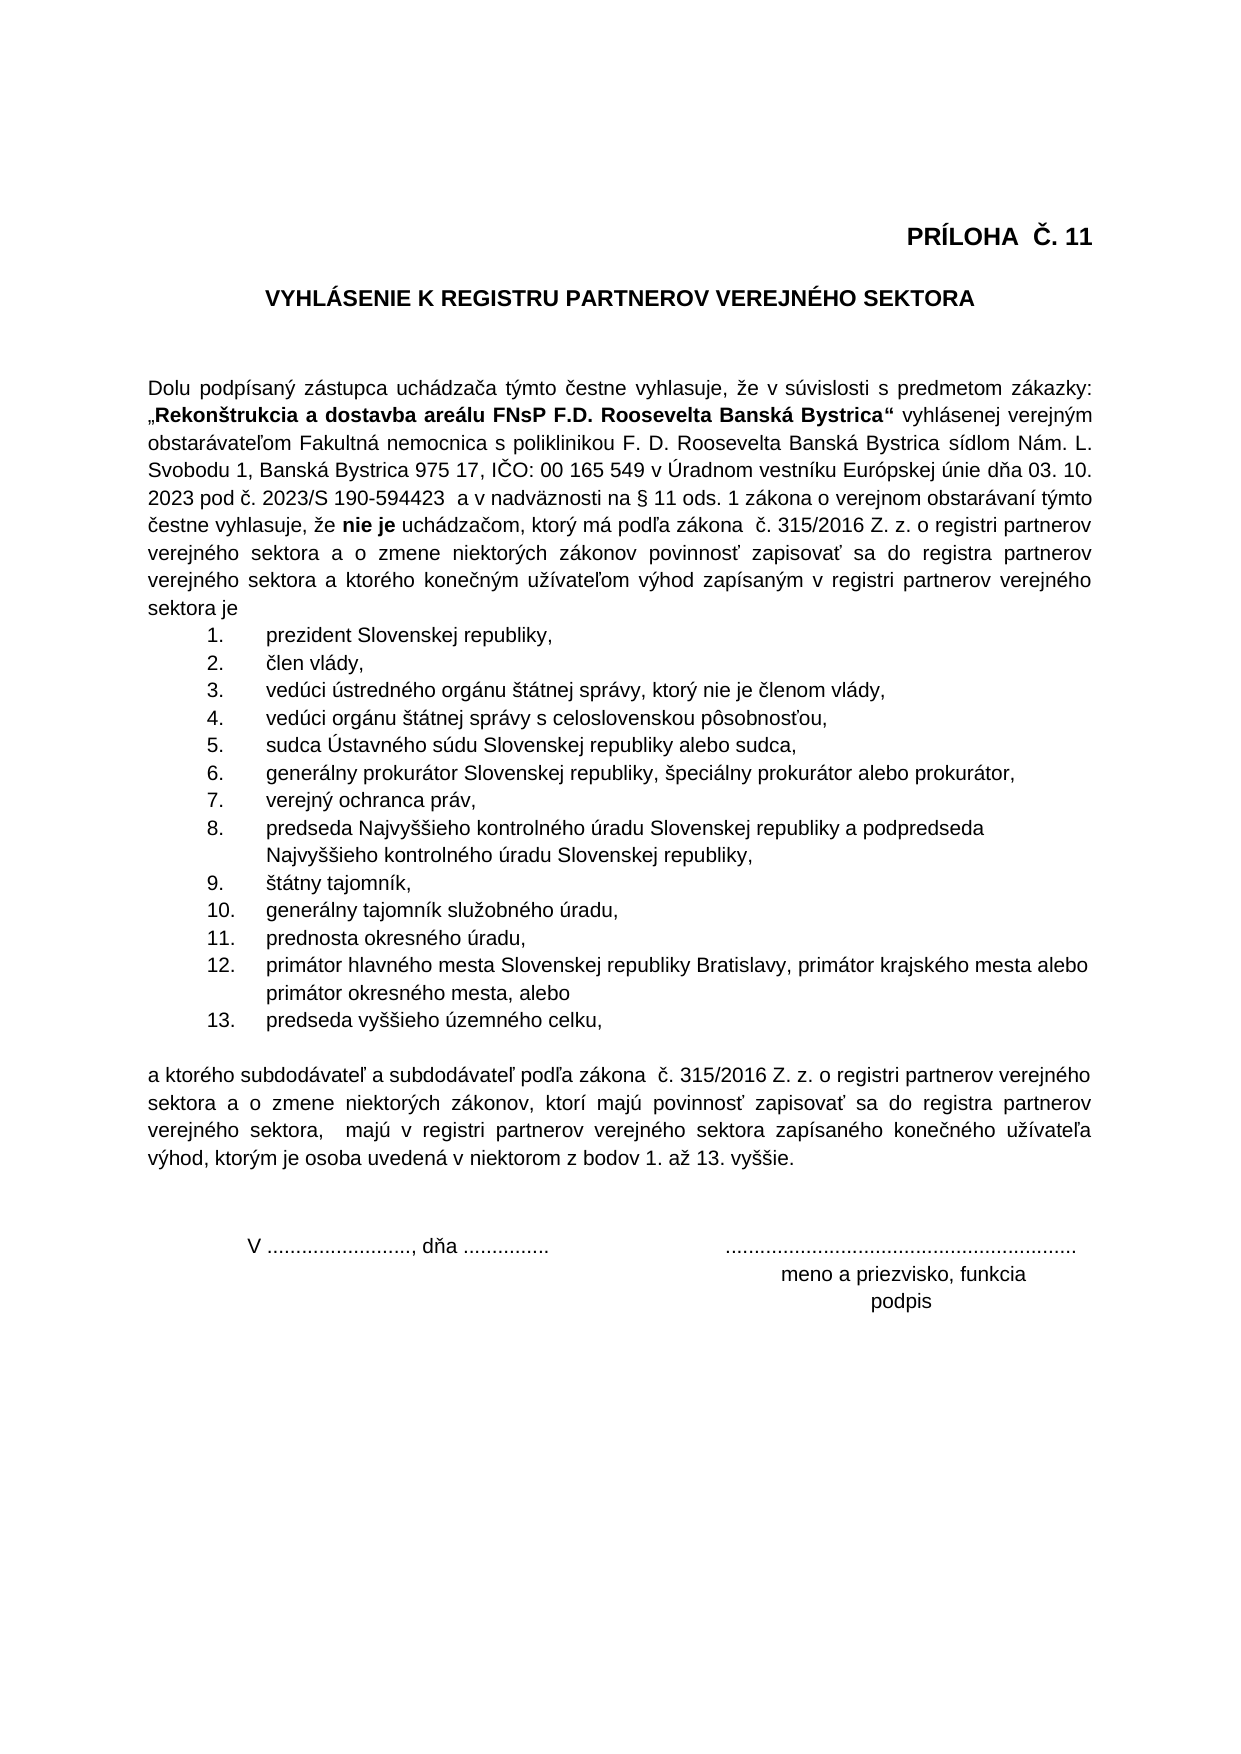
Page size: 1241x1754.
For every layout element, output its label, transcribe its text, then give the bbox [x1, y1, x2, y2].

text Príloha č. 11 [148, 222, 1093, 250]
table_header ............................................................. meno a priezvisko, funkcia podpis [649, 1228, 1153, 1350]
list 9. štátny tajomník, [207, 870, 1093, 894]
list 2. člen vlády, [207, 650, 1093, 674]
list 11. prednosta okresného úradu, [207, 925, 1093, 949]
list 6. generálny prokurátor Slovenskej republiky, špeciálny prokurátor alebo prokurátor, [207, 760, 1093, 784]
list 8. predseda Najvyššieho kontrolného úradu Slovenskej republiky a podpredseda Najvyššieho kontrolného úradu Slovenskej republiky, [207, 815, 1093, 867]
text Vyhlásenie k registru partnerov verejného sektora [148, 285, 1093, 311]
list 3. vedúci ústredného orgánu štátnej správy, ktorý nie je členom vlády, [207, 678, 1093, 702]
list 1. prezident Slovenskej republiky, [207, 623, 1093, 647]
text a ktorého subdodávateľ a subdodávateľ podľa zákona č. 315/2016 Z. z. o registri partnerov verejného sektora a o zmene niektorých zákonov, ktorí majú povinnosť zapisovať sa do registra partnerov verejného sektora, majú v registri partnerov verejného sektora zapísaného konečného užívateľa výhod, ktorým je osoba uvedená v niektorom z bodov 1. až 13. vyššie. [148, 1063, 1093, 1169]
list 4. vedúci orgánu štátnej správy s celoslovenskou pôsobnosťou, [207, 705, 1093, 729]
list Dolu podpísaný zástupca uchádzača týmto čestne vyhlasuje, že v súvislosti s predmetom zákazky: „Rekonštrukcia a dostavba areálu FNsP F.D. Roosevelta Banská Bystrica“ vyhlásenej verejným obstarávateľom Fakultná nemocnica s poliklinikou F. D. Roosevelta Banská Bystrica sídlom Nám. L. Svobodu 1, Banská Bystrica 975 17, IČO: 00 165 549 v Úradnom vestníku Európskej únie dňa 03. 10. 2023 pod č. 2023/S 190-594423 a v nadväznosti na § 11 ods. 1 zákona o verejnom obstarávaní týmto čestne vyhlasuje, že nie je uchádzačom, ktorý má podľa zákona č. 315/2016 Z. z. o registri partnerov verejného sektora a o zmene niektorých zákonov povinnosť zapisovať sa do registra partnerov verejného sektora a ktorého konečným užívateľom výhod zapísaným v registri partnerov verejného sektora je [148, 375, 1093, 619]
list 5. sudca Ústavného súdu Slovenskej republiky alebo sudca, [207, 733, 1093, 757]
list 10. generálny tajomník služobného úradu, [207, 898, 1093, 922]
list 12. primátor hlavného mesta Slovenskej republiky Bratislavy, primátor krajského mesta alebo primátor okresného mesta, alebo [207, 953, 1093, 1004]
table_header V ........................., dňa ............... [148, 1228, 649, 1350]
list 7. verejný ochranca práv, [207, 788, 1093, 812]
list 13. predseda vyššieho územného celku, [207, 1008, 1093, 1032]
